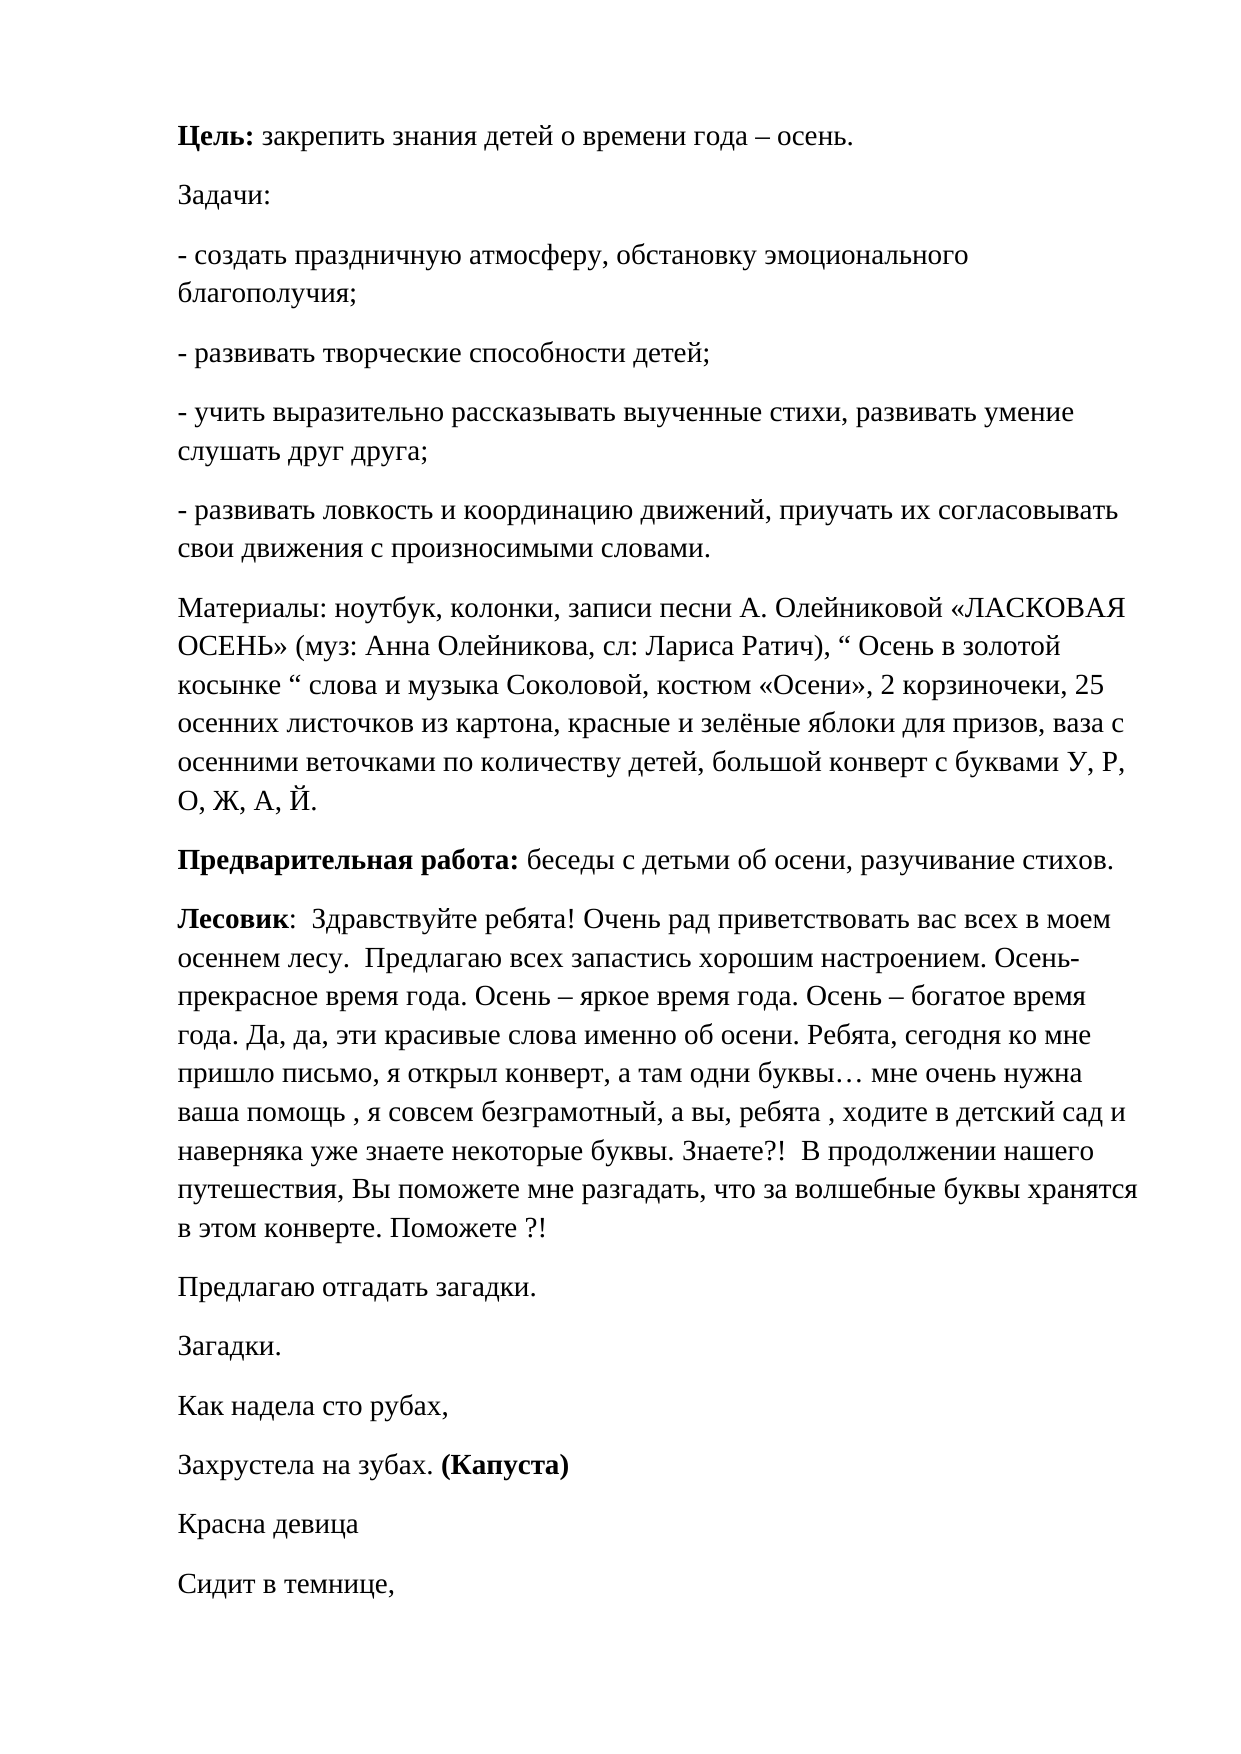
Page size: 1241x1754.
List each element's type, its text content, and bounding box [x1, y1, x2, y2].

text Задачи: [177, 177, 1152, 211]
text - развивать творческие способности детей; [177, 335, 1152, 368]
text Предлагаю отгадать загадки. [177, 1269, 1152, 1303]
text Захрустела на зубах. (Капуста) [177, 1447, 1152, 1481]
text Загадки. [177, 1328, 1152, 1362]
text Сидит в темнице, [177, 1566, 1152, 1599]
text Красна девица [177, 1507, 1152, 1540]
text Предварительная работа: беседы с детьми об осени, разучивание стихов. [177, 842, 1152, 876]
text Лесовик: Здравствуйте ребята! Очень рад приветствовать вас всех в моем осеннем лесу. Предлагаю всех запастись хорошим настроением. Осень-прекрасное время года. Осень – яркое время года. Осень – богатое время года. Да, да, эти красивые слова именно об осени. Ребята, сегодня ко мне пришло письмо, я открыл конверт, а там одни буквы… мне очень нужна ваша помощь , я совсем безграмотный, а вы, ребята , ходите в детский сад и наверняка уже знаете некоторые буквы. Знаете?! В продолжении нашего путешествия, Вы поможете мне разгадать, что за волшебные буквы хранятся в этом конверте. Поможете ?! [177, 901, 1152, 1243]
text Как надела сто рубах, [177, 1388, 1152, 1421]
text Материалы: ноутбук, колонки, записи песни А. Олейниковой «ЛАСКОВАЯ ОСЕНЬ» (муз: Анна Олейникова, сл: Лариса Ратич), “ Осень в золотой косынке “ слова и музыка Соколовой, костюм «Осени», 2 корзиночеки, 25 осенних листочков из картона, красные и зелёные яблоки для призов, ваза с осенними веточками по количеству детей, большой конверт с буквами У, Р, О, Ж, А, Й. [177, 590, 1152, 816]
text - развивать ловкость и координацию движений, приучать их согласовывать свои движения с произносимыми словами. [177, 492, 1152, 564]
text Цель: закрепить знания детей о времени года – осень. [177, 118, 1152, 152]
text - создать праздничную атмосферу, обстановку эмоционального благополучия; [177, 237, 1152, 309]
text - учить выразительно рассказывать выученные стихи, развивать умение слушать друг друга; [177, 394, 1152, 466]
